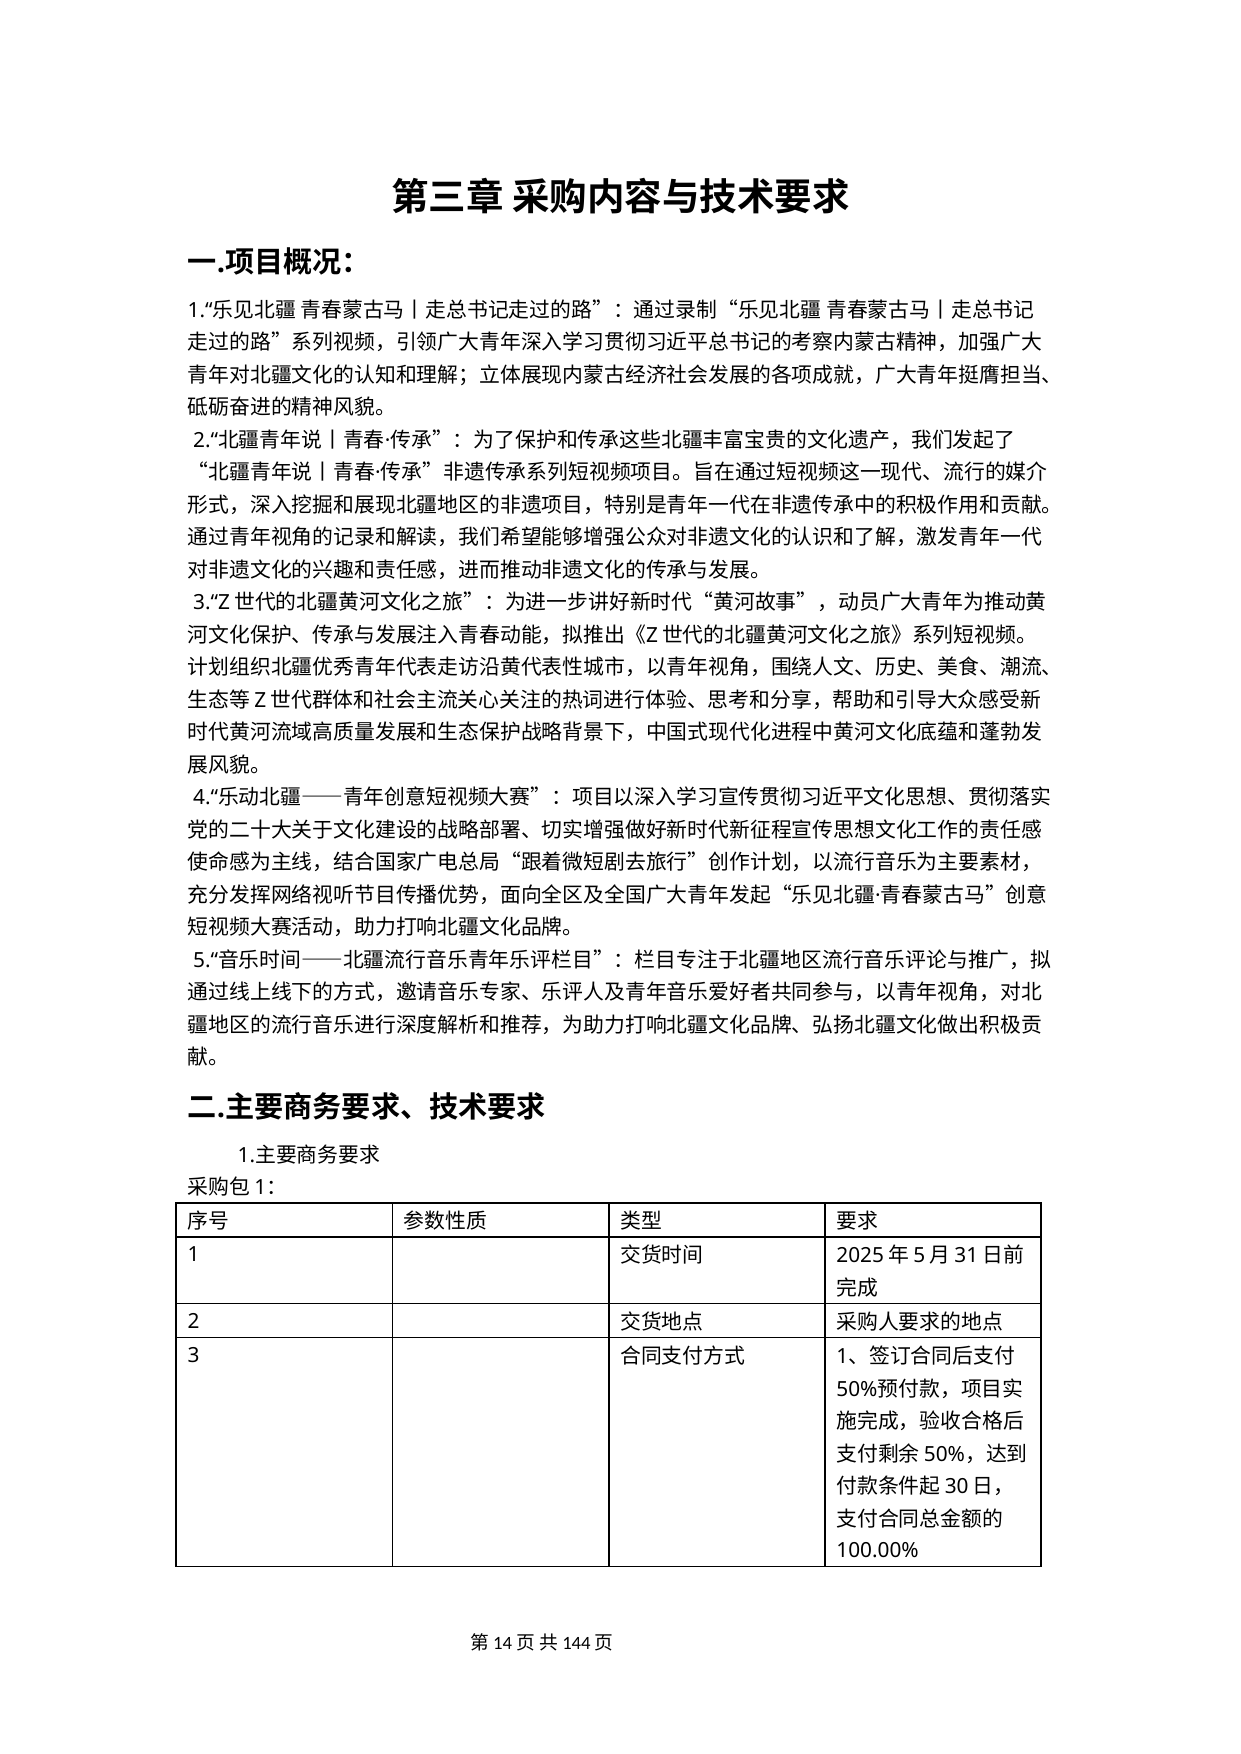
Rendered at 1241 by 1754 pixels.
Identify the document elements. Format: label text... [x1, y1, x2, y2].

table_cell 2 [177, 1304, 392, 1337]
table_cell 3 [177, 1338, 392, 1566]
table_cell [826, 1338, 1040, 1566]
text 1.主要商务要求 [187, 1137, 1053, 1169]
table_cell [393, 1238, 608, 1303]
table_cell 交货地点 [610, 1304, 824, 1337]
text 二.主要商务要求、技术要求 [187, 1072, 1053, 1137]
table_cell 合同支付方式 [610, 1338, 824, 1566]
table_cell 2025年5月31日前完成 [826, 1238, 1040, 1303]
table_header 要求 [826, 1204, 1040, 1236]
table_header 参数性质 [393, 1204, 608, 1236]
table_cell 交货时间 [610, 1238, 824, 1303]
text 第三章 采购内容与技术要求 [187, 162, 1053, 227]
text 采购包1： [187, 1169, 1053, 1202]
table_cell 1 [177, 1238, 392, 1303]
table_header 序号 [177, 1204, 392, 1236]
table_cell [393, 1304, 608, 1337]
table_cell 采购人要求的地点 [826, 1304, 1040, 1337]
table_header 类型 [610, 1204, 824, 1236]
text 一.项目概况： [187, 227, 1053, 292]
table_cell [393, 1338, 608, 1566]
text 1.“乐见北疆 青春蒙古马丨走总书记走过的路”：通过录制“乐见北疆 青春蒙古马丨走总书记走过的路”系列视频，引领广大青年深入学习贯彻习近平总书记的考察内蒙古精神，加强广大青年对北疆文化的认知和理解；立体展现内蒙古经济社会发展的各项成就，广大青年挺膺担当、砥砺奋进的精神风貌。 2.“北疆青年说丨青春·传承”：为了保护和传承这些北疆丰富宝贵的文化遗产，我们发起了“北疆青年说丨青春·传承”非遗传承系列短视频项目。旨在通过短视频这一现代、流行的媒介形式，深入挖掘和展现北疆地区的非遗项目，特别是青年一代在非遗传承中的积极作用和贡献。通过青年视角的记录和解读，我们希望能够增强公众对非遗文化的认识和了解，激发青年一代对非遗文化的兴趣和责任感，进而推动非遗文化的传承与发展。 3.“Z世代的北疆黄河文化之旅”：为进一步讲好新时代“黄河故事”，动员广大青年为推动黄河文化保护、传承与发展注入青春动能，拟推出《Z世代的北疆黄河文化之旅》系列短视频。计划组织北疆优秀青年代表走访沿黄代表性城市，以青年视角，围绕人文、历史、美食、潮流、生态等Z世代群体和社会主流关心关注的热词进行体验、思考和分享，帮助和引导大众感受新时代黄河流域高质量发展和生态保护战略背景下，中国式现代化进程中黄河文化底蕴和蓬勃发展风貌。 4.“乐动北疆——青年创意短视频大赛”：项目以深入学习宣传贯彻习近平文化思想、贯彻落实党的二十大关于文化建设的战略部署、切实增强做好新时代新征程宣传思想文化工作的责任感使命感为主线，结合国家广电总局“跟着微短剧去旅行”创作计划，以流行音乐为主要素材，充分发挥网络视听节目传播优势，面向全区及全国广大青年发起“乐见北疆·青春蒙古马”创意短视频大赛活动，助力打响北疆文化品牌。 5.“音乐时间——北疆流行音乐青年乐评栏目”：栏目专注于北疆地区流行音乐评论与推广，拟通过线上线下的方式，邀请音乐专家、乐评人及青年音乐爱好者共同参与，以青年视角，对北疆地区的流行音乐进行深度解析和推荐，为助力打响北疆文化品牌、弘扬北疆文化做出积极贡献。 [187, 292, 1053, 1072]
